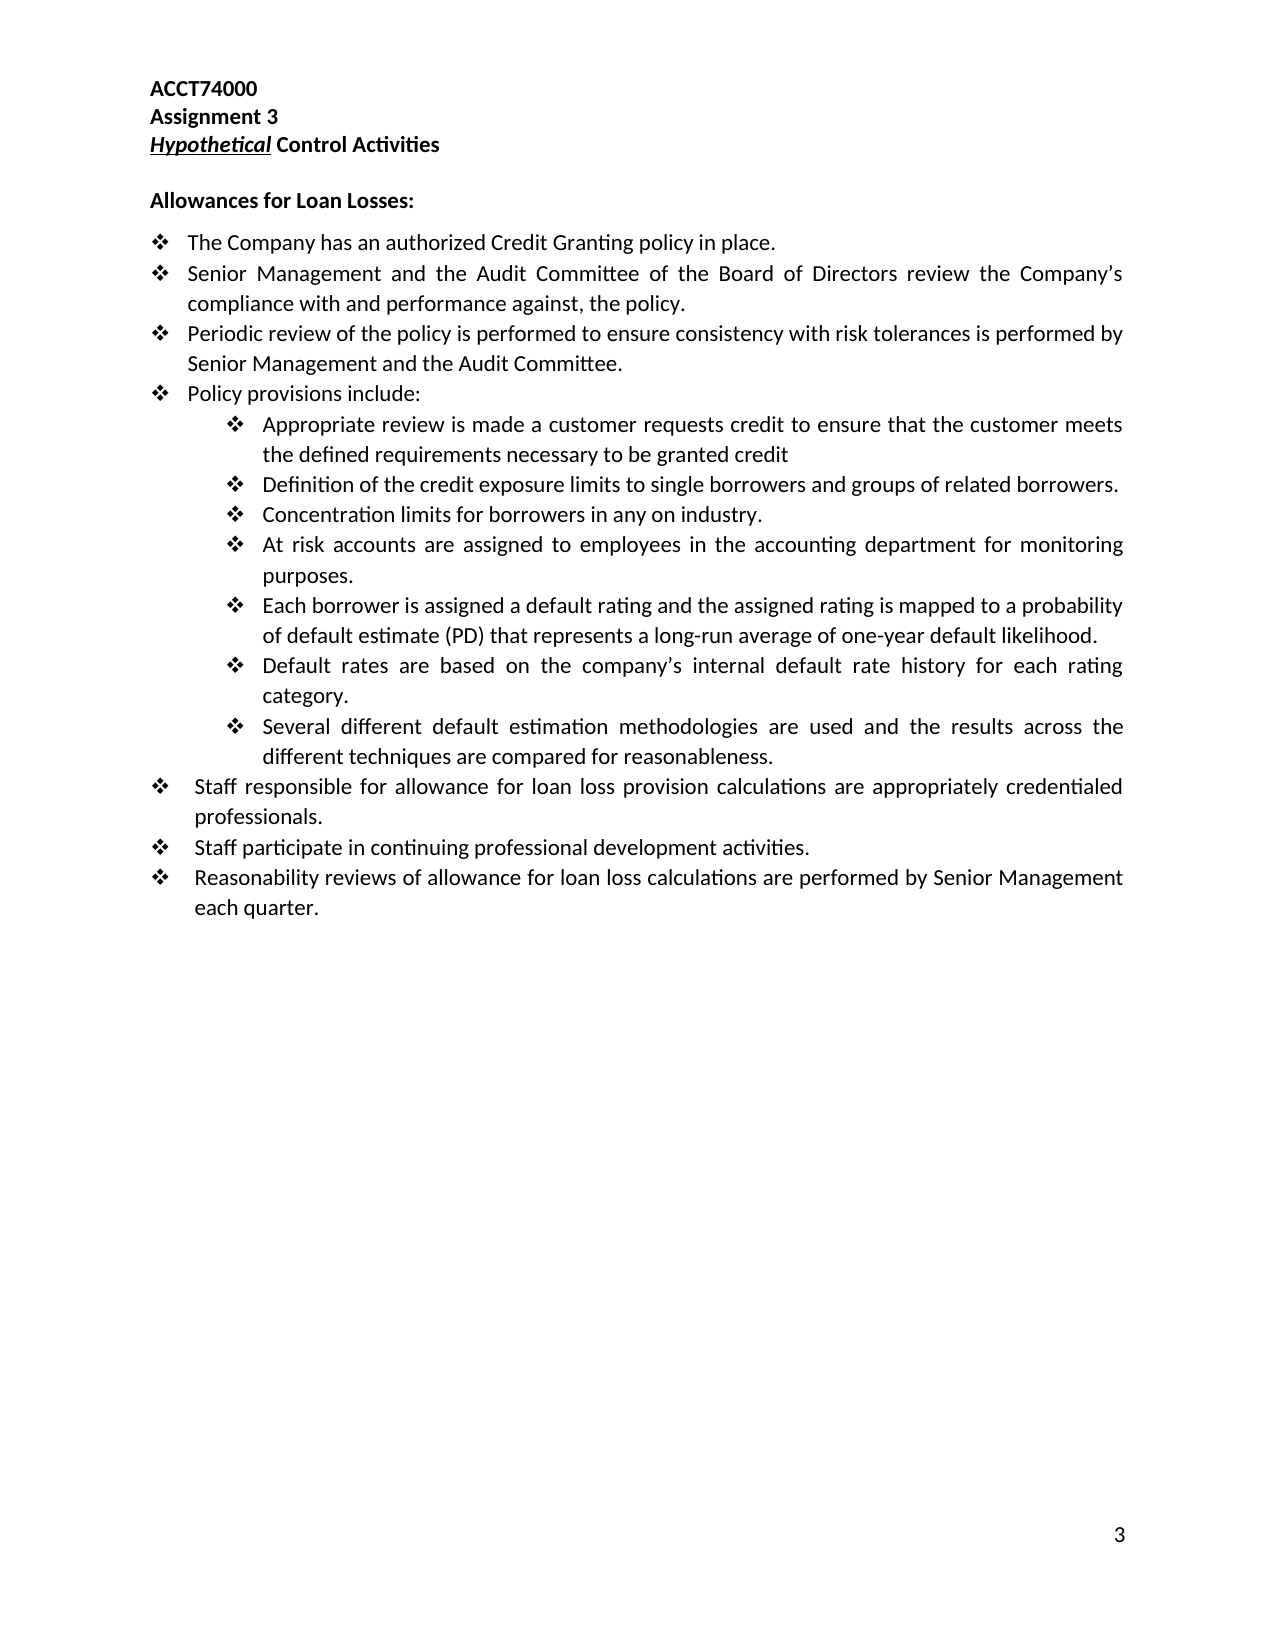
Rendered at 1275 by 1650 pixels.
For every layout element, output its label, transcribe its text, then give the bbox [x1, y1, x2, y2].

list Periodic review of the policy is performed to ensure consistency with risk tolerances is performed by Senior Management and the Audit Committee. [150, 319, 1125, 377]
list Staff responsible for allowance for loan loss provision calculations are appropriately credentialed professionals. [150, 772, 1125, 831]
list Policy provisions include: [150, 379, 1125, 408]
list Senior Management and the Audit Committee of the Board of Directors review the Company’s compliance with and performance against, the policy. [150, 259, 1125, 317]
list Definition of the credit exposure limits to single borrowers and groups of related borrowers. [225, 470, 1125, 498]
list Each borrower is assigned a default rating and the assigned rating is mapped to a probability of default estimate (PD) that represents a long-run average of one-year default likelihood. [225, 591, 1125, 649]
list Several different default estimation methodologies are used and the results across the different techniques are compared for reasonableness. [225, 712, 1125, 770]
list At risk accounts are assigned to employees in the accounting department for monitoring purposes. [225, 531, 1125, 589]
list Concentration limits for borrowers in any on industry. [225, 500, 1125, 528]
list The Company has an authorized Credit Granting policy in place. [150, 228, 1125, 257]
list Staff participate in continuing professional development activities. [150, 833, 1125, 861]
list Reasonability reviews of allowance for loan loss calculations are performed by Senior Management each quarter. [150, 863, 1125, 921]
list Appropriate review is made a customer requests credit to ensure that the customer meets the defined requirements necessary to be granted credit [225, 410, 1125, 468]
text Allowances for Loan Losses: [150, 186, 1125, 214]
list Default rates are based on the company’s internal default rate history for each rating category. [225, 651, 1125, 710]
